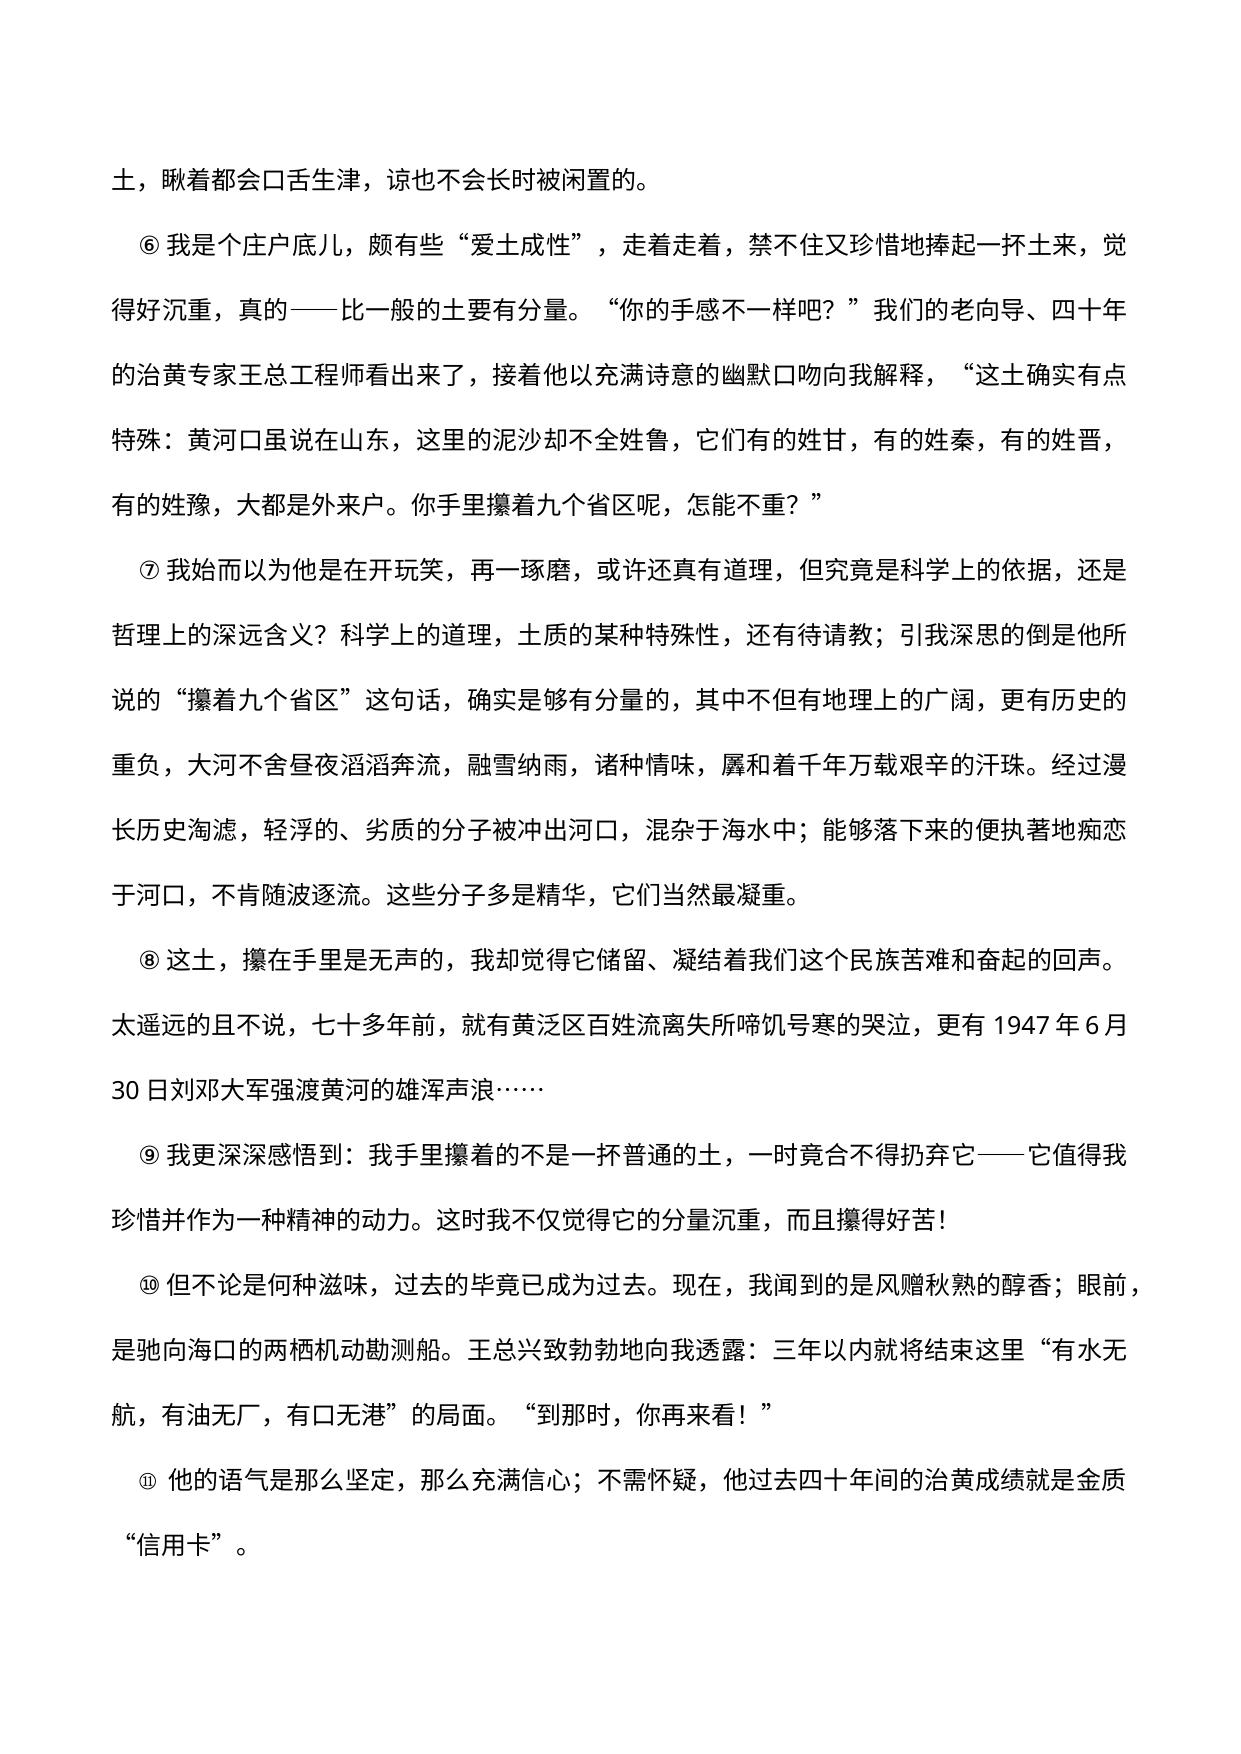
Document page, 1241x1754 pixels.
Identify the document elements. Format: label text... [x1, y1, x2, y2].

text ⑪他的语气是那么坚定，那么充满信心；不需怀疑，他过去四十年间的治黄成绩就是金质“信用卡”。 [111, 1446, 1129, 1576]
text ⑧这土，攥在手里是无声的，我却觉得它储留、凝结着我们这个民族苦难和奋起的回声。太遥远的且不说，七十多年前，就有黄泛区百姓流离失所啼饥号寒的哭泣，更有1947年6月30日刘邓大军强渡黄河的雄浑声浪…… [111, 926, 1129, 1121]
text ⑦我始而以为他是在开玩笑，再一琢磨，或许还真有道理，但究竟是科学上的依据，还是哲理上的深远含义？科学上的道理，土质的某种特殊性，还有待请教；引我深思的倒是他所说的“攥着九个省区”这句话，确实是够有分量的，其中不但有地理上的广阔，更有历史的重负，大河不舍昼夜滔滔奔流，融雪纳雨，诸种情味，羼和着千年万载艰辛的汗珠。经过漫长历史淘滤，轻浮的、劣质的分子被冲出河口，混杂于海水中；能够落下来的便执著地痴恋于河口，不肯随波逐流。这些分子多是精华，它们当然最凝重。 [111, 536, 1129, 926]
text ⑩但不论是何种滋味，过去的毕竟已成为过去。现在，我闻到的是风赠秋熟的醇香；眼前，是驰向海口的两栖机动勘测船。王总兴致勃勃地向我透露：三年以内就将结束这里“有水无航，有油无厂，有口无港”的局面。“到那时，你再来看！” [111, 1251, 1129, 1446]
text ⑥我是个庄户底儿，颇有些“爱土成性”，走着走着，禁不住又珍惜地捧起一抔土来，觉得好沉重，真的——比一般的土要有分量。“你的手感不一样吧？”我们的老向导、四十年的治黄专家王总工程师看出来了，接着他以充满诗意的幽默口吻向我解释，“这土确实有点特殊：黄河口虽说在山东，这里的泥沙却不全姓鲁，它们有的姓甘，有的姓秦，有的姓晋，有的姓豫，大都是外来户。你手里攥着九个省区呢，怎能不重？” [111, 211, 1129, 536]
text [111, 146, 1129, 211]
text ⑨我更深深感悟到：我手里攥着的不是一抔普通的土，一时竟合不得扔弃它——它值得我珍惜并作为一种精神的动力。这时我不仅觉得它的分量沉重，而且攥得好苦！ [111, 1121, 1129, 1251]
